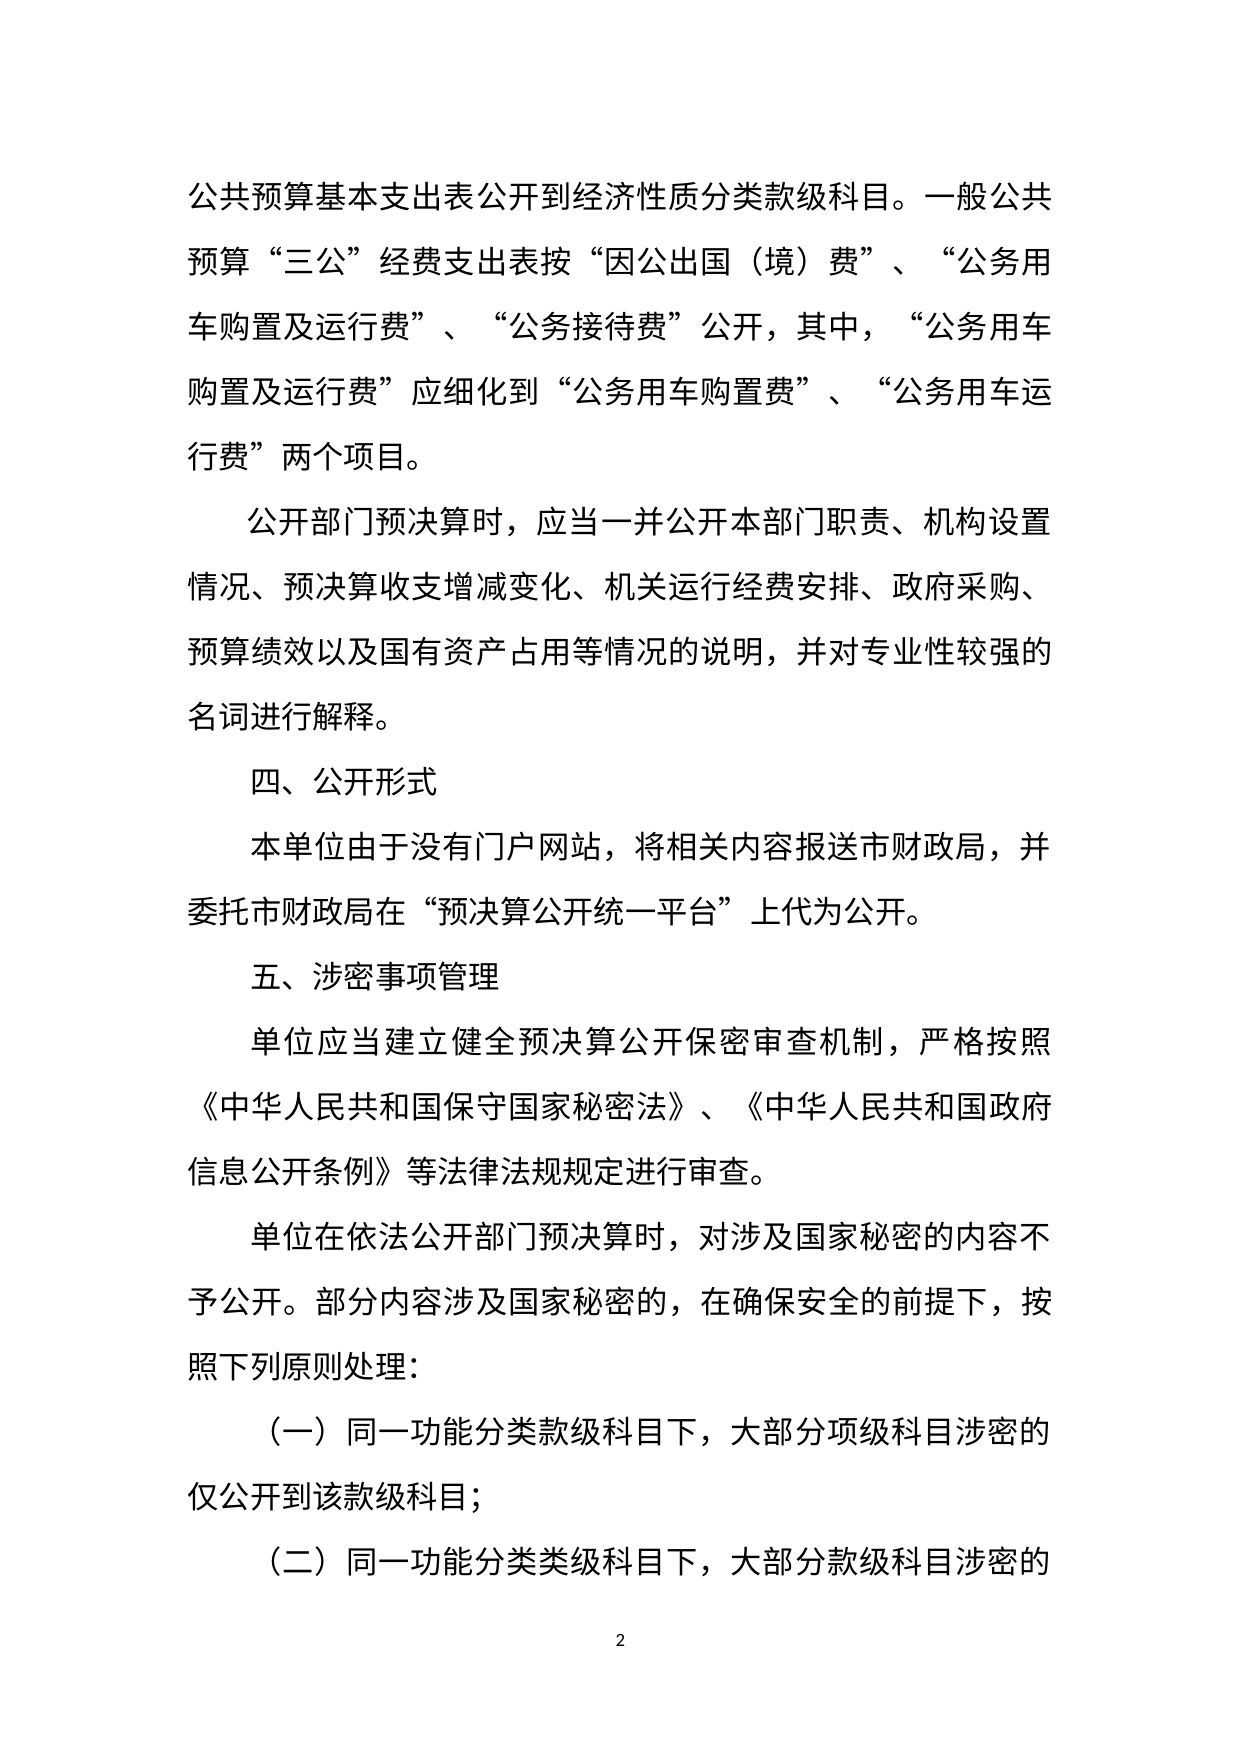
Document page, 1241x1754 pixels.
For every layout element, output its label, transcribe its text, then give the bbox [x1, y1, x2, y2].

text 五、涉密事项管理 [187, 942, 1053, 1007]
text 公开部门预决算时，应当一并公开本部门职责、机构设置情况、预决算收支增减变化、机关运行经费安排、政府采购、预算绩效以及国有资产占用等情况的说明，并对专业性较强的名词进行解释。 [187, 487, 1053, 747]
text 单位应当建立健全预决算公开保密审查机制，严格按照《中华人民共和国保守国家秘密法》、《中华人民共和国政府信息公开条例》等法律法规规定进行审查。 [187, 1007, 1053, 1202]
text 四、公开形式 [187, 747, 1053, 812]
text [187, 162, 1053, 487]
text 单位在依法公开部门预决算时，对涉及国家秘密的内容不予公开。部分内容涉及国家秘密的，在确保安全的前提下，按照下列原则处理： [187, 1202, 1053, 1397]
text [187, 1527, 1053, 1592]
text 本单位由于没有门户网站，将相关内容报送市财政局，并委托市财政局在“预决算公开统一平台”上代为公开。 [187, 812, 1053, 942]
text （一）同一功能分类款级科目下，大部分项级科目涉密的，仅公开到该款级科目； [187, 1397, 1053, 1527]
